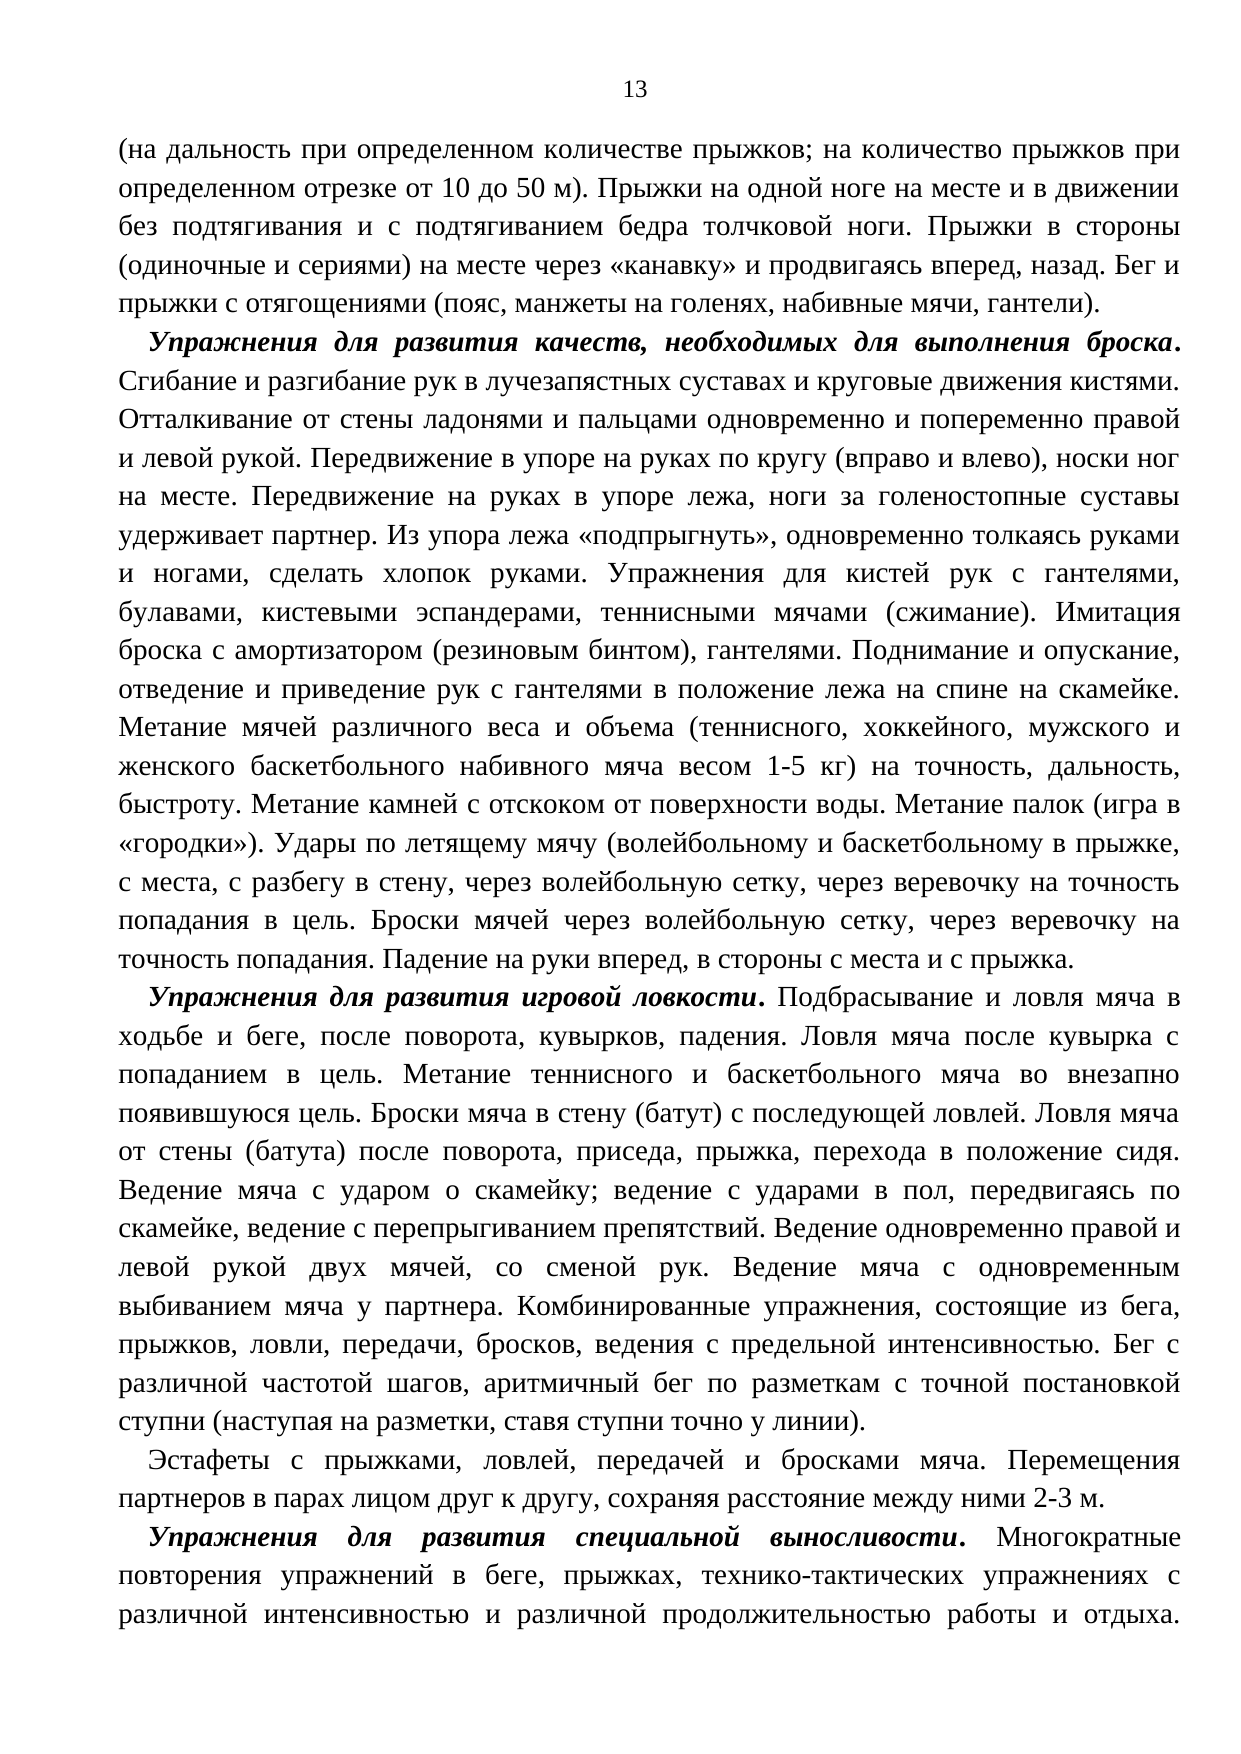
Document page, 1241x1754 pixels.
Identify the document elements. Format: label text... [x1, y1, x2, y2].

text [118, 131, 1181, 319]
text Упражнения для развития игровой ловкости. Подбрасывание и ловля мяча в ходьбе и беге, после поворота, кувырков, падения. Ловля мяча после кувырка с попаданием в цель. Метание теннисного и баскетбольного мяча во внезапно появившуюся цель. Броски мяча в стену (батут) с последующей ловлей. Ловля мяча от стены (батута) после поворота, приседа, прыжка, перехода в положение сидя. Ведение мяча с ударом о скамейку; ведение с ударами в пол, передвигаясь по скамейке, ведение с перепрыгиванием препятствий. Ведение одновременно правой и левой рукой двух мячей, со сменой рук. Ведение мяча с одновременным выбиванием мяча у партнера. Комбинированные упражнения, состоящие из бега, прыжков, ловли, передачи, бросков, ведения с предельной интенсивностью. Бег с различной частотой шагов, аритмичный бег по разметкам с точной постановкой ступни (наступая на разметки, ставя ступни точно у линии). [118, 979, 1181, 1437]
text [118, 1519, 1181, 1629]
text Упражнения для развития качеств, необходимых для выполнения броска. Сгибание и разгибание рук в лучезапястных суставах и круговые движения кистями. Отталкивание от стены ладонями и пальцами одновременно и попеременно правой и левой рукой. Передвижение в упоре на руках по кругу (вправо и влево), носки ног на месте. Передвижение на руках в упоре лежа, ноги за голеностопные суставы удерживает партнер. Из упора лежа «подпрыгнуть», одновременно толкаясь руками и ногами, сделать хлопок руками. Упражнения для кистей рук с гантелями, булавами, кистевыми эспандерами, теннисными мячами (сжимание). Имитация броска с амортизатором (резиновым бинтом), гантелями. Поднимание и опускание, отведение и приведение рук с гантелями в положение лежа на спине на скамейке. Метание мячей различного веса и объема (теннисного, хоккейного, мужского и женского баскетбольного набивного мяча весом 1-5 кг) на точность, дальность, быстроту. Метание камней с отскоком от поверхности воды. Метание палок (игра в «городки»). Удары по летящему мячу (волейбольному и баскетбольному в прыжке, с места, с разбегу в стену, через волейбольную сетку, через веревочку на точность попадания в цель. Броски мячей через волейбольную сетку, через веревочку на точность попадания. Падение на руки вперед, в стороны с места и с прыжка. [118, 324, 1181, 974]
text Эстафеты с прыжками, ловлей, передачей и бросками мяча. Перемещения партнеров в парах лицом друг к другу, сохраняя расстояние между ними 2-3 м. [118, 1442, 1181, 1514]
